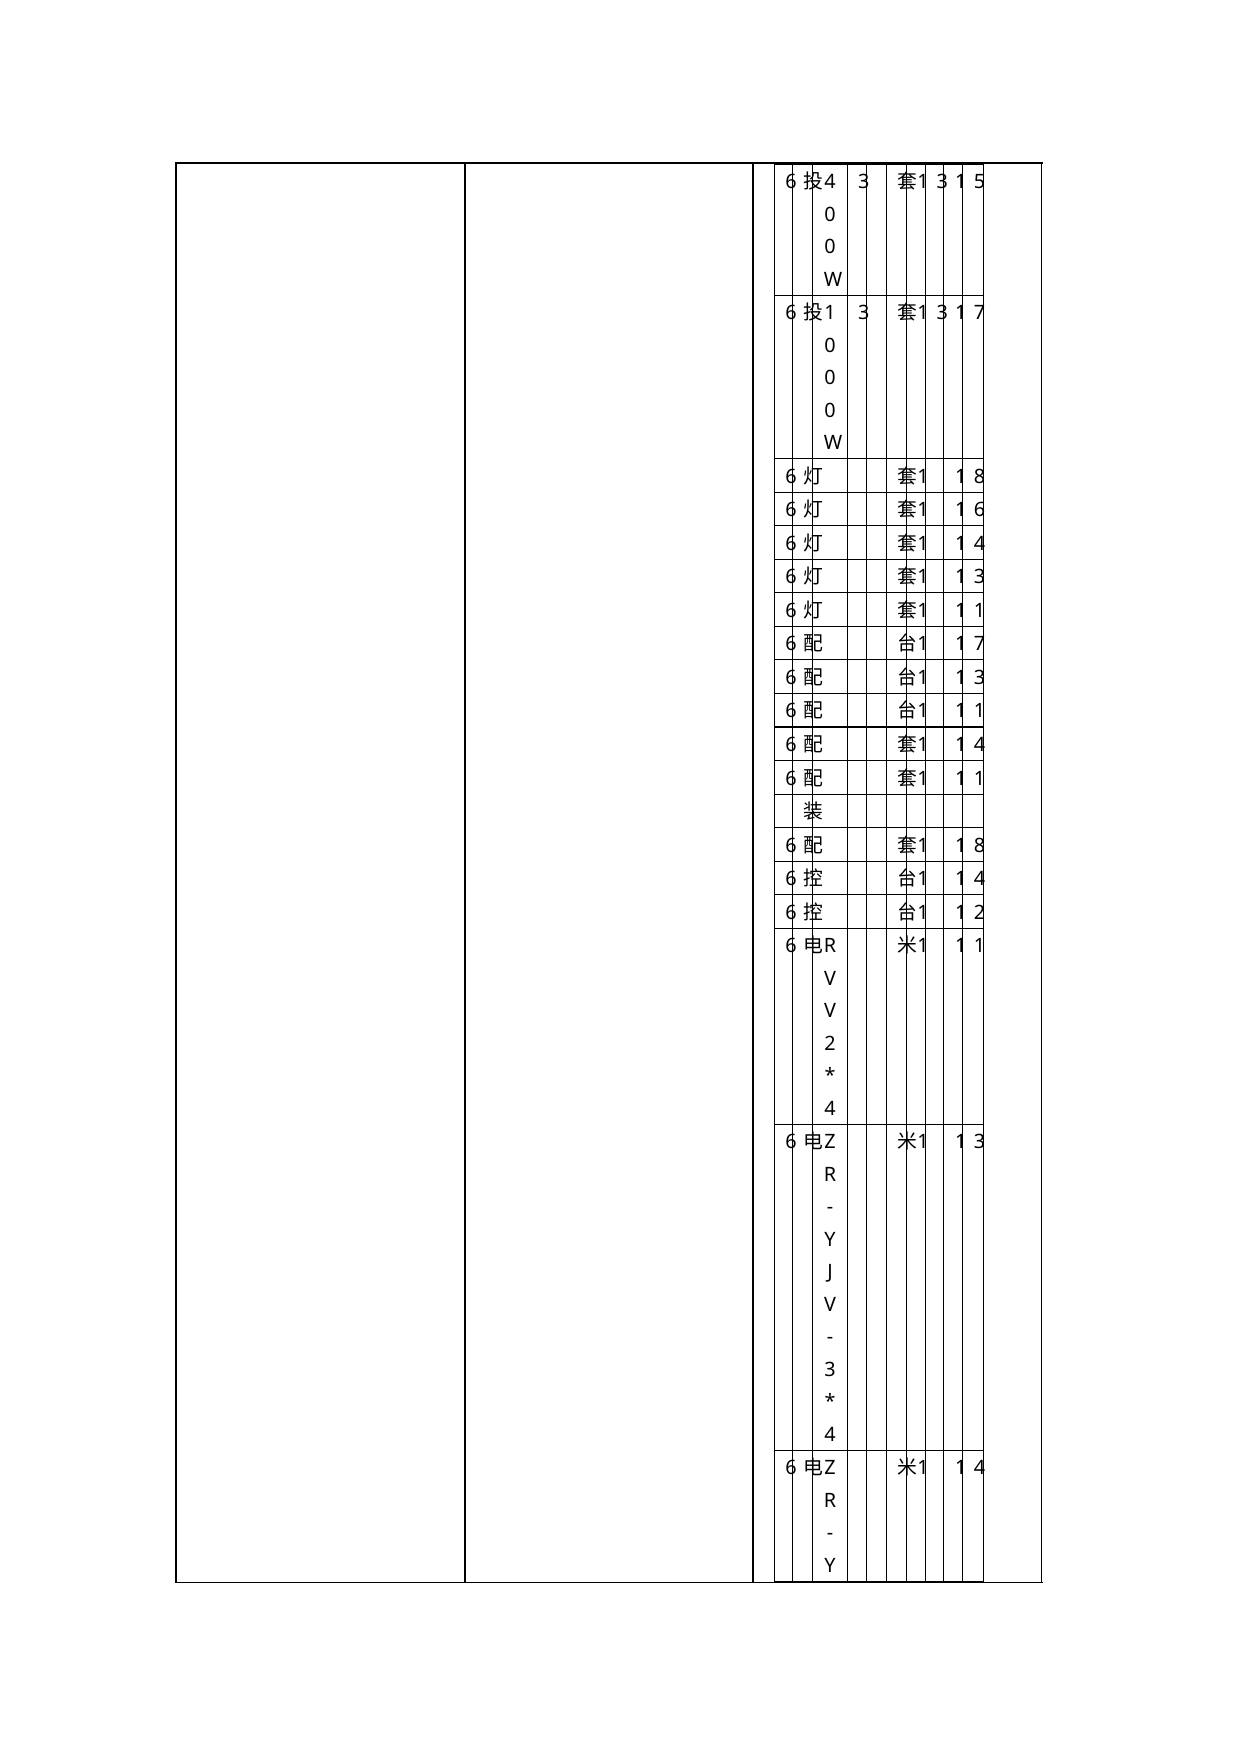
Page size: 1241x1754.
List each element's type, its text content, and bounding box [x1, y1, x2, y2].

table_cell [887, 929, 906, 1124]
table_cell [848, 728, 866, 760]
table_cell [926, 728, 943, 760]
table_cell [907, 895, 925, 928]
table_cell [813, 469, 817, 483]
table_cell [813, 795, 847, 827]
table_cell [793, 459, 812, 492]
table_cell [867, 493, 886, 525]
table_cell [775, 593, 792, 626]
table_cell [887, 895, 906, 928]
table_cell [793, 660, 812, 693]
table_cell [775, 728, 792, 760]
table_cell [813, 526, 847, 559]
table_cell [963, 895, 983, 928]
table_cell [775, 627, 792, 659]
table_cell [848, 660, 866, 693]
table_cell [793, 728, 812, 760]
table_cell [963, 728, 983, 760]
table_cell [775, 761, 792, 794]
table_cell [793, 795, 812, 827]
table_cell [907, 560, 925, 592]
table_cell [813, 165, 847, 295]
table_cell [848, 828, 866, 861]
table_cell [887, 1451, 906, 1581]
table_cell [944, 728, 962, 760]
table_cell [926, 862, 943, 894]
table_cell [813, 560, 847, 592]
table_cell [813, 1125, 847, 1450]
table_cell [848, 526, 866, 559]
table_cell [963, 761, 983, 794]
table_cell [887, 1125, 906, 1450]
table_cell [963, 694, 983, 726]
table_cell [926, 560, 943, 592]
table_cell [907, 165, 925, 295]
table_cell [793, 761, 812, 794]
table_cell [907, 862, 925, 894]
table_cell [867, 593, 886, 626]
table_cell [848, 560, 866, 592]
table_cell [775, 165, 792, 295]
table_cell [963, 795, 983, 827]
table_cell [848, 694, 866, 726]
table_cell [793, 895, 812, 928]
table_cell [867, 526, 886, 559]
table_cell [813, 1451, 847, 1581]
table_cell [926, 165, 943, 295]
table_cell [963, 296, 983, 458]
table_cell [944, 660, 962, 693]
table_cell [944, 929, 962, 1124]
table_cell [944, 828, 962, 861]
table_cell [867, 862, 886, 894]
table_cell [848, 1125, 866, 1450]
table_cell [867, 627, 886, 659]
table_cell [907, 627, 925, 659]
table_cell [775, 660, 792, 693]
table_cell [813, 660, 847, 693]
table_cell [848, 929, 866, 1124]
table_cell [813, 502, 817, 516]
table_cell [848, 795, 866, 827]
table_cell [887, 560, 906, 592]
table_cell [926, 296, 943, 458]
table_cell [813, 828, 847, 861]
table_cell 9 [177, 164, 464, 1582]
table_cell [775, 828, 792, 861]
table_cell [887, 660, 906, 693]
table_cell [926, 627, 943, 659]
table_cell [926, 660, 943, 693]
table_cell [775, 895, 792, 928]
table_cell [963, 493, 983, 525]
table_cell [887, 165, 906, 295]
table_cell [793, 694, 812, 726]
table_cell [813, 569, 817, 583]
table_cell [848, 761, 866, 794]
table_cell [775, 929, 792, 1124]
table_cell [944, 627, 962, 659]
table_cell [984, 164, 1041, 1582]
table_cell [926, 828, 943, 861]
table_cell [944, 526, 962, 559]
table_cell [775, 560, 792, 592]
table_cell [926, 593, 943, 626]
table_cell [775, 459, 792, 492]
table_cell [907, 694, 925, 726]
table_cell [867, 795, 886, 827]
table_cell [926, 493, 943, 525]
table_cell [867, 728, 886, 760]
table_cell [977, 910, 983, 917]
table_cell [887, 761, 906, 794]
table_cell [813, 459, 847, 492]
table_cell [926, 895, 943, 928]
table_cell [867, 1451, 886, 1581]
table_cell [944, 296, 962, 458]
table_cell [848, 895, 866, 928]
table_cell [944, 560, 962, 592]
table_cell [466, 164, 752, 1582]
table_cell [926, 1125, 943, 1450]
table_cell [793, 627, 812, 659]
table_cell [867, 828, 886, 861]
table_cell [907, 526, 925, 559]
table_cell [887, 296, 906, 458]
table_cell [944, 895, 962, 928]
table_cell [907, 459, 925, 492]
table_cell [775, 493, 792, 525]
table_cell [963, 526, 983, 559]
table_cell [926, 761, 943, 794]
table_cell [867, 761, 886, 794]
table_cell [926, 795, 943, 827]
table_cell [887, 795, 906, 827]
table_cell [848, 593, 866, 626]
table_cell [963, 862, 983, 894]
table_cell [813, 929, 847, 1124]
table_cell [963, 1125, 983, 1450]
table_cell [963, 660, 983, 693]
table_cell [907, 1451, 925, 1581]
table_cell [887, 593, 906, 626]
table_cell [907, 1125, 925, 1450]
table_cell [887, 694, 906, 726]
table_cell [813, 694, 847, 726]
table_cell [848, 493, 866, 525]
table_cell [793, 593, 812, 626]
table_cell [944, 493, 962, 525]
table_cell [867, 895, 886, 928]
table_cell [793, 1125, 812, 1450]
table_cell [907, 929, 925, 1124]
table_cell [867, 296, 886, 458]
table_cell [963, 828, 983, 861]
table_cell [926, 1451, 943, 1581]
table_cell [775, 795, 792, 827]
table_cell [848, 627, 866, 659]
table_cell [867, 660, 886, 693]
table_cell [963, 1451, 983, 1581]
table_cell [867, 929, 886, 1124]
table_cell [793, 828, 812, 861]
table_cell [848, 165, 866, 295]
table_cell [887, 828, 906, 861]
table_cell [813, 862, 847, 894]
table_cell [867, 459, 886, 492]
table_cell [963, 593, 983, 626]
table_cell [793, 929, 812, 1124]
table_cell [907, 828, 925, 861]
table_cell [813, 593, 847, 626]
table_cell [867, 694, 886, 726]
table_cell [944, 1451, 962, 1581]
table_cell [907, 593, 925, 626]
table_cell [926, 526, 943, 559]
table_cell [775, 1125, 792, 1450]
table_cell [887, 627, 906, 659]
table_cell [754, 164, 774, 1582]
table_cell [887, 493, 906, 525]
table_cell [944, 165, 962, 295]
table_cell [963, 627, 983, 659]
table_cell [944, 694, 962, 726]
table_cell [793, 560, 812, 592]
table_cell [848, 296, 866, 458]
table_cell [813, 296, 847, 458]
table_cell [944, 459, 962, 492]
table_cell [813, 728, 847, 760]
table_cell [887, 459, 906, 492]
table_cell [867, 560, 886, 592]
table_cell [793, 526, 812, 559]
table_cell [813, 603, 817, 617]
table_cell [963, 459, 983, 492]
table_cell [793, 296, 812, 458]
table_cell [813, 493, 847, 525]
table_cell [793, 165, 812, 295]
table_cell [944, 761, 962, 794]
table_cell [887, 728, 906, 760]
table_cell [775, 862, 792, 894]
table_cell [926, 459, 943, 492]
table_cell [963, 165, 983, 295]
table_cell [775, 526, 792, 559]
table_cell [867, 165, 886, 295]
table_cell [813, 627, 847, 659]
table_cell [848, 459, 866, 492]
table_cell [793, 1451, 812, 1581]
table_cell [907, 296, 925, 458]
table_cell [944, 862, 962, 894]
table_cell [887, 526, 906, 559]
table_cell [867, 1125, 886, 1450]
table_cell [887, 862, 906, 894]
table_cell [926, 694, 943, 726]
table_cell [813, 895, 847, 928]
table_cell [944, 1125, 962, 1450]
table_cell [944, 795, 962, 827]
table_cell [813, 761, 847, 794]
table_cell [963, 560, 983, 592]
table_cell [775, 296, 792, 458]
table_cell [907, 493, 925, 525]
table_cell [944, 593, 962, 626]
table_cell [848, 862, 866, 894]
table_cell [963, 929, 983, 1124]
table_cell [926, 929, 943, 1124]
table_cell [793, 493, 812, 525]
table_cell [907, 795, 925, 827]
table_cell [848, 1451, 866, 1581]
table_cell [907, 728, 925, 760]
table_cell [907, 660, 925, 693]
table_cell [775, 694, 792, 726]
table_cell [907, 761, 925, 794]
table_cell [813, 536, 817, 550]
table_cell [793, 862, 812, 894]
table_cell [775, 1451, 792, 1581]
